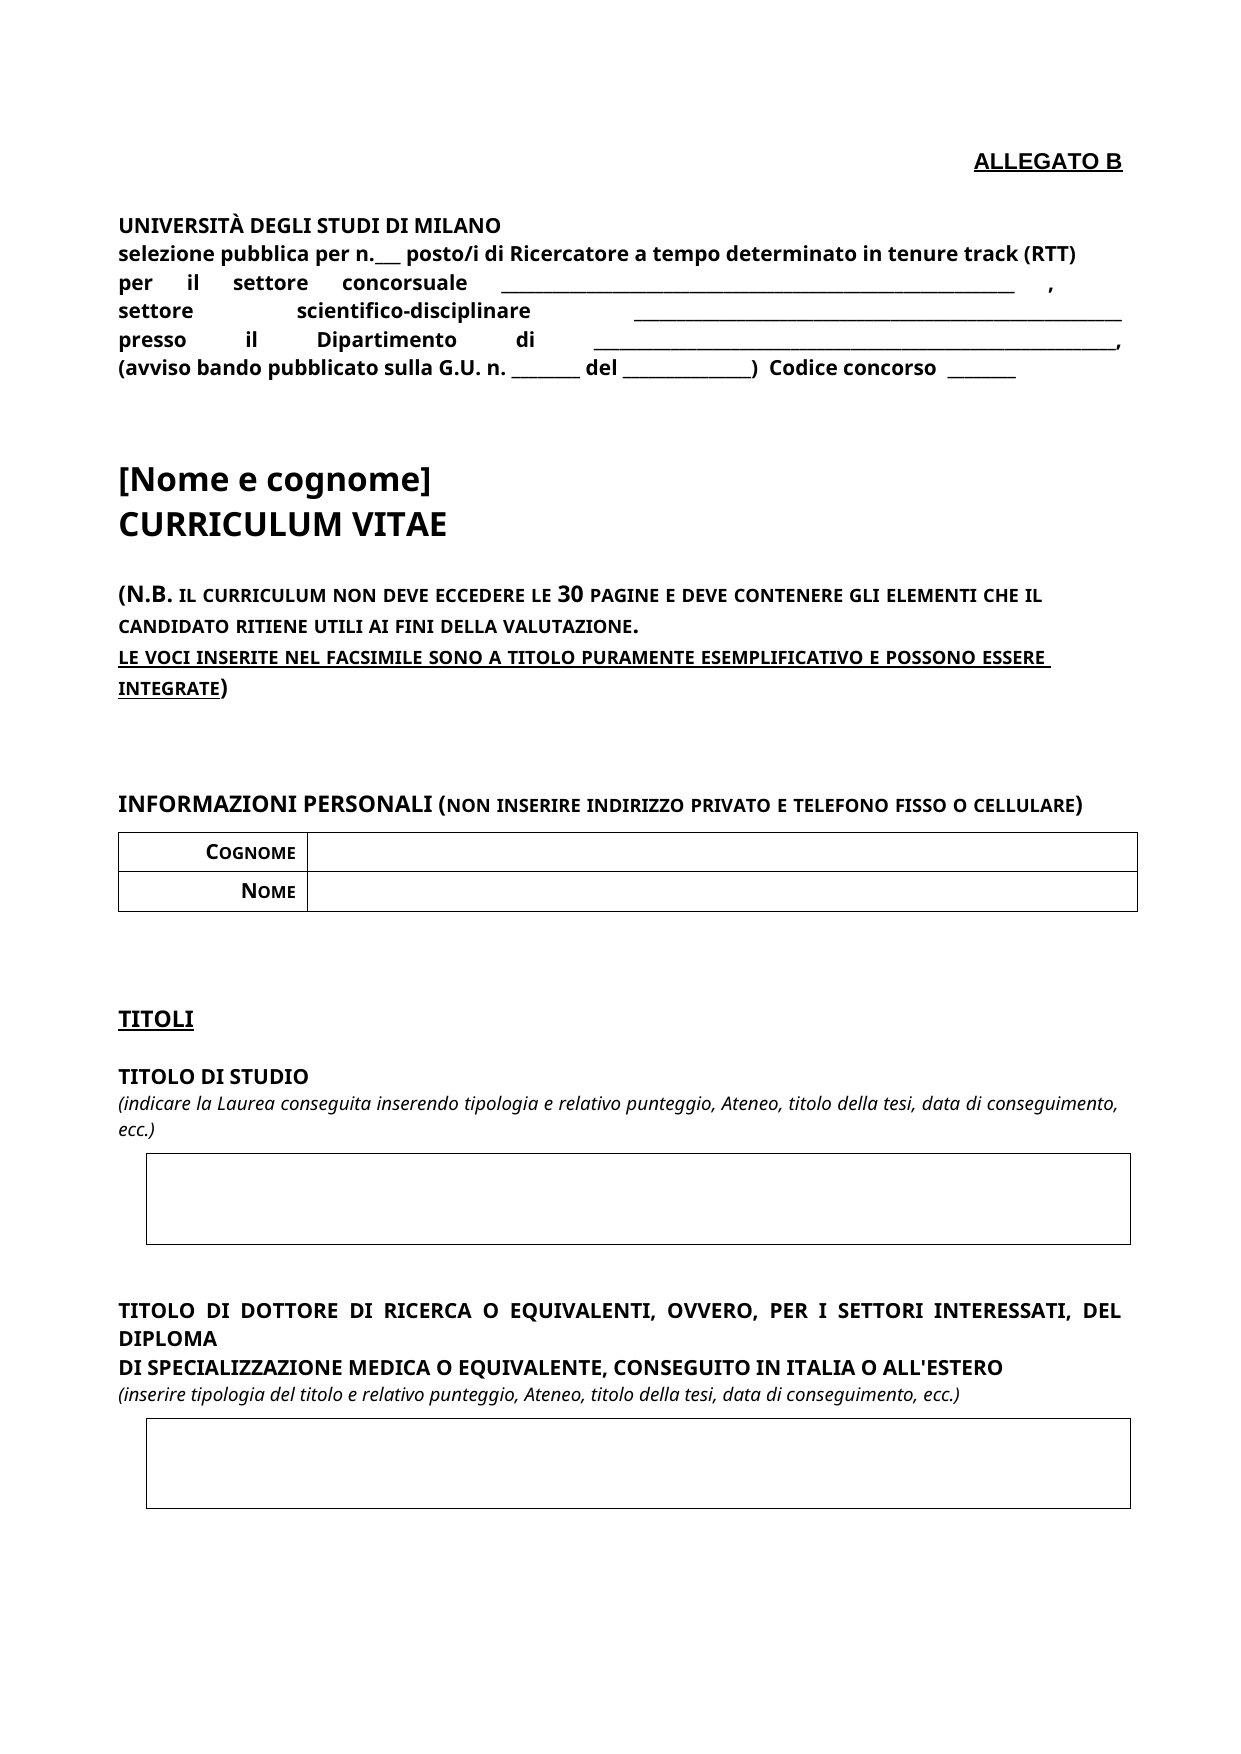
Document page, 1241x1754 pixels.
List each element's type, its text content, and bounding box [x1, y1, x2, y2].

text le voci inserite nel facsimile sono a titolo puramente esemplificativo e possono essere integrate) [118, 640, 1122, 703]
text INFORMAZIONI PERSONALI (non inserire indirizzo privato e telefono fisso o cellulare) [118, 788, 1122, 819]
text UNIVERSITÀ DEGLI STUDI DI MILANO [118, 211, 1122, 239]
table_cell [308, 872, 1137, 911]
text per il settore concorsuale ____________________________________________________________ , settore scientifico-disciplinare _________________________________________________________ presso il Dipartimento di _____________________________________________________________, (avviso bando pubblicato sulla G.U. n. ________ del _______________) Codice concorso ________ [118, 268, 1122, 382]
text CURRICULUM VITAE [118, 501, 1122, 546]
table_header Cognome [119, 833, 307, 871]
text TITOLI [118, 1003, 1122, 1034]
table_cell Nome [119, 872, 307, 911]
table_header [308, 833, 1137, 871]
text DI SPECIALIZZAZIONE MEDICA O EQUIVALENTE, CONSEGUITO IN ITALIA O ALL'ESTERO [118, 1353, 1122, 1381]
text TITOLO DI STUDIO [118, 1062, 1122, 1091]
text TITOLO DI DOTTORE DI RICERCA O EQUIVALENTI, OVVERO, PER I SETTORI INTERESSATI, DEL DIPLOMA [118, 1296, 1122, 1353]
text [Nome e cognome] [118, 456, 1122, 501]
text (N.B. il curriculum non deve eccedere le 30 pagine e deve contenere gli elementi che il candidato ritiene utili ai fini della valutazione. [118, 578, 1122, 640]
text ALLEGATO B [118, 148, 1122, 174]
text selezione pubblica per n.___ posto/i di Ricercatore a tempo determinato in tenure track (RTT) [118, 239, 1122, 268]
text (inserire tipologia del titolo e relativo punteggio, Ateneo, titolo della tesi, data di conseguimento, ecc.) [118, 1381, 1122, 1407]
text (indicare la Laurea conseguita inserendo tipologia e relativo punteggio, Ateneo, titolo della tesi, data di conseguimento, ecc.) [118, 1091, 1122, 1142]
